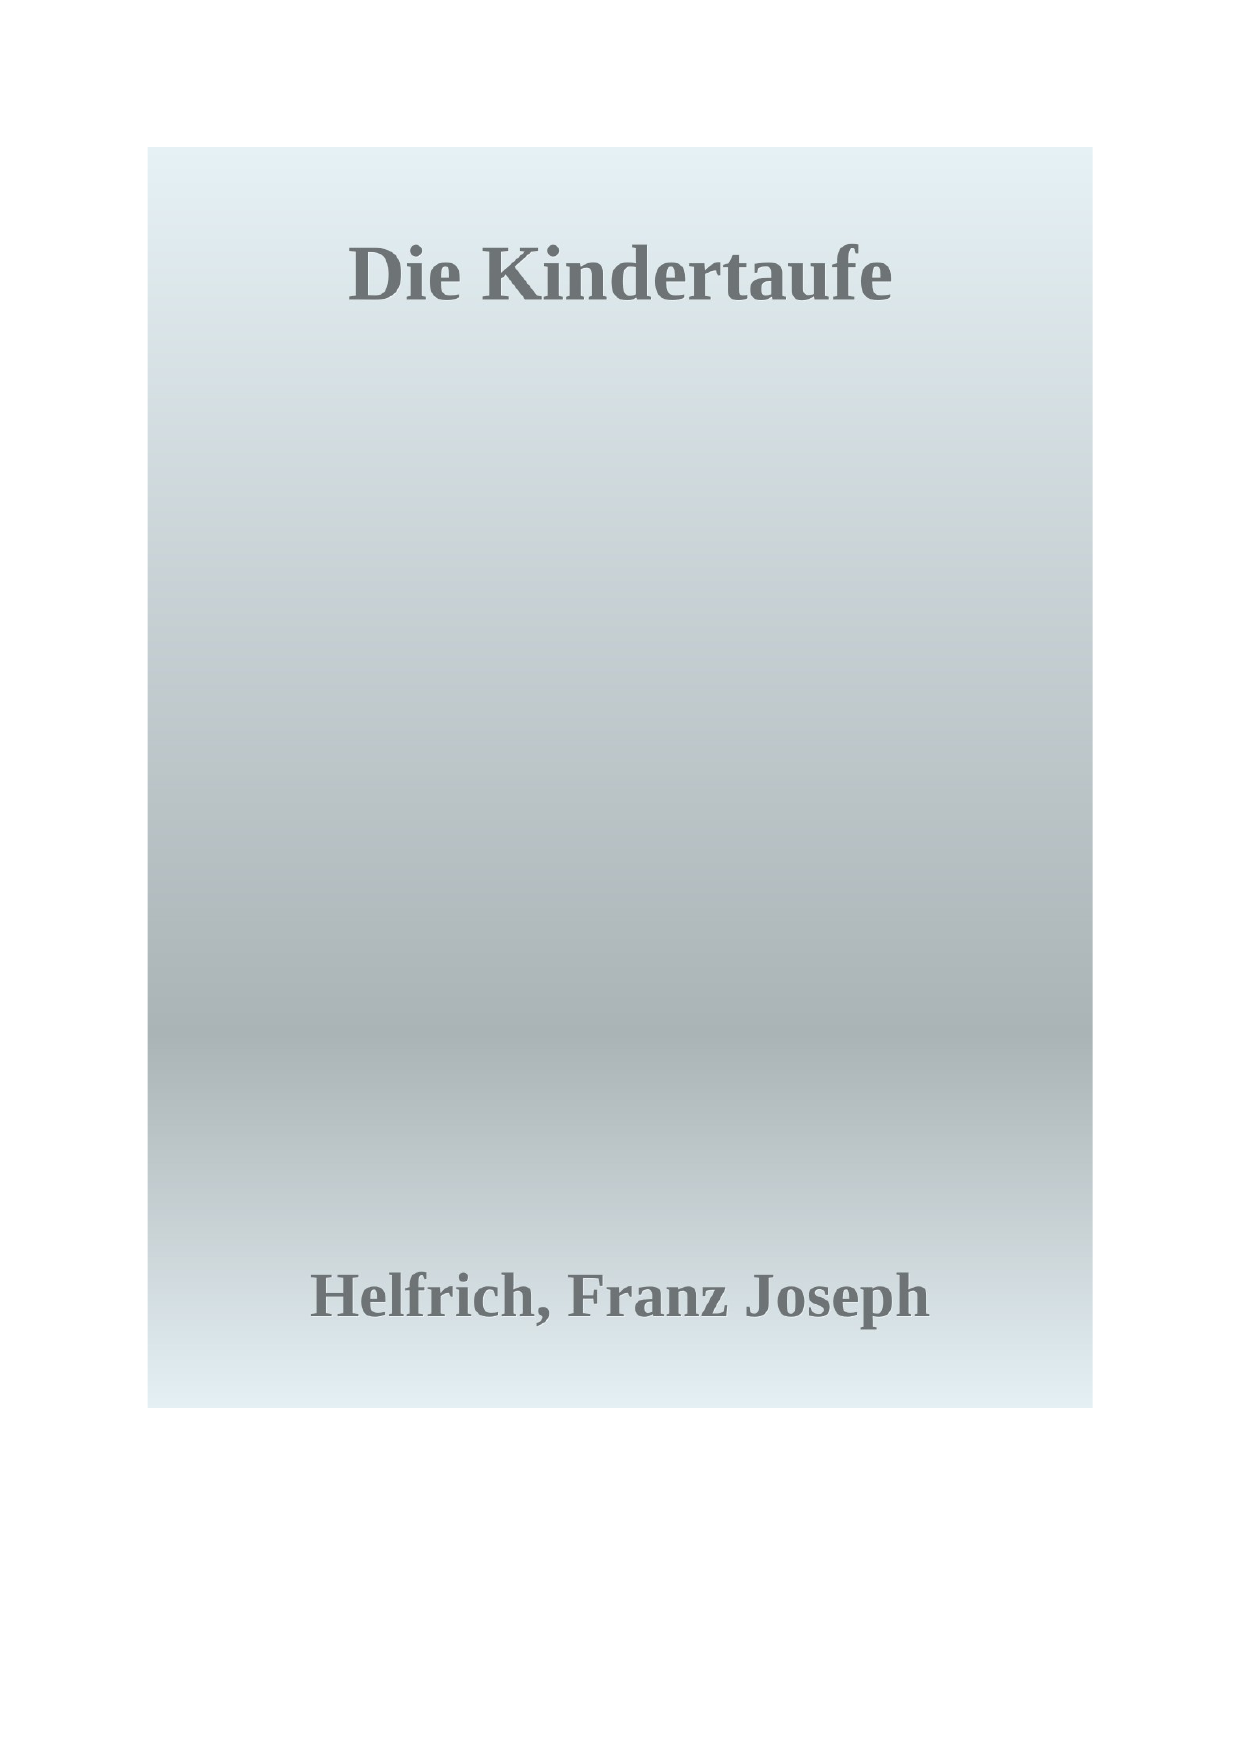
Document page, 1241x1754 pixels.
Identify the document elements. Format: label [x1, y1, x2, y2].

picture [147, 147, 1093, 1408]
